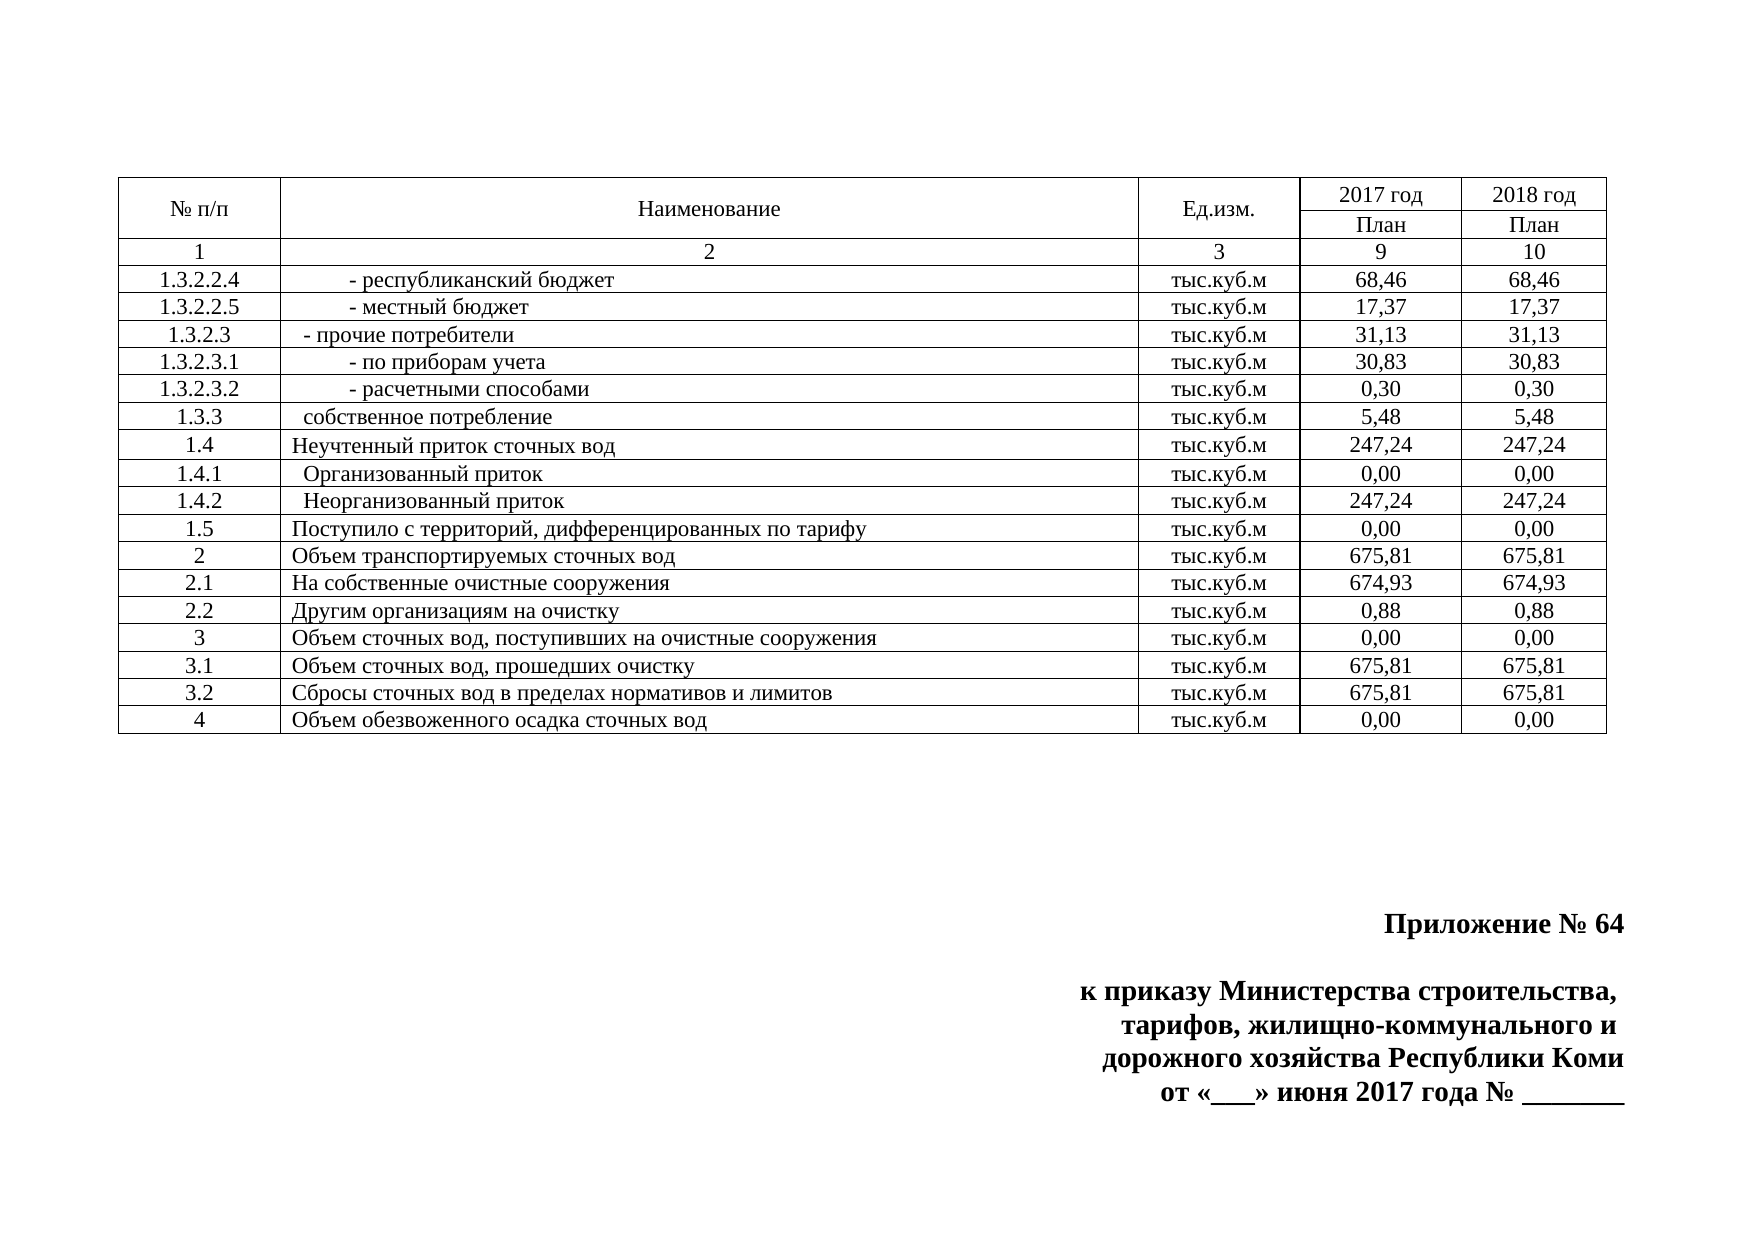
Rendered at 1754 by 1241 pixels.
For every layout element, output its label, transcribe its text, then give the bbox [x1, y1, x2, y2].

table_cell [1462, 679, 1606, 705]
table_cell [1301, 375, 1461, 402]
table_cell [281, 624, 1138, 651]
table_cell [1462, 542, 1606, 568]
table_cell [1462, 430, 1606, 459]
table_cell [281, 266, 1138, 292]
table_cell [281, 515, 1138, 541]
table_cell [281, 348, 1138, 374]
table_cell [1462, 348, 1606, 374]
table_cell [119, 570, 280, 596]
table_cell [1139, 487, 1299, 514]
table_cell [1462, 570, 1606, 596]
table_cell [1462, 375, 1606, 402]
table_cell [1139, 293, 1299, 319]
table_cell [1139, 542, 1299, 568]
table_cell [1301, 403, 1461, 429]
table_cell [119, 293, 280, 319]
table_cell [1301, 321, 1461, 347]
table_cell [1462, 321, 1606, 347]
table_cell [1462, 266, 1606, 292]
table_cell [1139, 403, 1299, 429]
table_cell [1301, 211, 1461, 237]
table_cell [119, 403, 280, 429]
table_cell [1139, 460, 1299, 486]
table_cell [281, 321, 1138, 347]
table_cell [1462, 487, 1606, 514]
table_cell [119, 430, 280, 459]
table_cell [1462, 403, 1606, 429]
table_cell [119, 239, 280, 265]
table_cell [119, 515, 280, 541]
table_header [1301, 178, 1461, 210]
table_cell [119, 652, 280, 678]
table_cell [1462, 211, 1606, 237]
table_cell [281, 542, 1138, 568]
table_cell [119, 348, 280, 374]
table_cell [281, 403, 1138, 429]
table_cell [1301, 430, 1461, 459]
text от «___» июня 2017 года № _______ [118, 1074, 1624, 1108]
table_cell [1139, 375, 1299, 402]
text Приложение № 64 [118, 906, 1624, 940]
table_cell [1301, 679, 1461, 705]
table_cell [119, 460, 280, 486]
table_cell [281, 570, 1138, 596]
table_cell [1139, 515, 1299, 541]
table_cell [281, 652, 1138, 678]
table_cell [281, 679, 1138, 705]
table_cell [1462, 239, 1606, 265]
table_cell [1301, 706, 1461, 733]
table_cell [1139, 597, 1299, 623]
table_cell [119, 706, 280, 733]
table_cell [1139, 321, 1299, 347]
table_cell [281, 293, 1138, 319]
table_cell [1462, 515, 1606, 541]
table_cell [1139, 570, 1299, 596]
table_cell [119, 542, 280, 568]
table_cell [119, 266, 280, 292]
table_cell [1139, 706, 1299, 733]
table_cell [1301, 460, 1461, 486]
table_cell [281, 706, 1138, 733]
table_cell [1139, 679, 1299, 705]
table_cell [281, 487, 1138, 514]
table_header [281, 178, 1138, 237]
text к приказу Министерства строительства, тарифов, жилищно-коммунального и дорожного хозяйства Республики Коми [118, 973, 1624, 1074]
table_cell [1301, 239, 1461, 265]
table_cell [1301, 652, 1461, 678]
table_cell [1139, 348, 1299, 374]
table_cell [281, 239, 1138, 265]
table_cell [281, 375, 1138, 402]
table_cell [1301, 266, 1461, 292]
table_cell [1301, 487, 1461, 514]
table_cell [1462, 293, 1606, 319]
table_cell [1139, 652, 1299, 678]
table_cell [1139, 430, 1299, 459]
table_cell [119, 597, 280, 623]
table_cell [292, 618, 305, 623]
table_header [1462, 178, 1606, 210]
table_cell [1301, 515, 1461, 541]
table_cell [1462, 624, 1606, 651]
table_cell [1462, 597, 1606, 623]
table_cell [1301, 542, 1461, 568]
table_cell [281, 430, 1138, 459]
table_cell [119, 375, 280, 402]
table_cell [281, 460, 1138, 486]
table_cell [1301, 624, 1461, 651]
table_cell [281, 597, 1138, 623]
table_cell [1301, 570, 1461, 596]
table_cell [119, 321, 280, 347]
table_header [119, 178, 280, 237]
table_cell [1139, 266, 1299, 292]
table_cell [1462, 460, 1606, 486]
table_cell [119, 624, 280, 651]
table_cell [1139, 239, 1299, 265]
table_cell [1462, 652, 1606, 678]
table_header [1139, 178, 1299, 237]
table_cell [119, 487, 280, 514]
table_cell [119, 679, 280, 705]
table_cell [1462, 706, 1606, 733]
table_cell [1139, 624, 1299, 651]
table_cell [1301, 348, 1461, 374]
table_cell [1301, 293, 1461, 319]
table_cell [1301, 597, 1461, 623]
